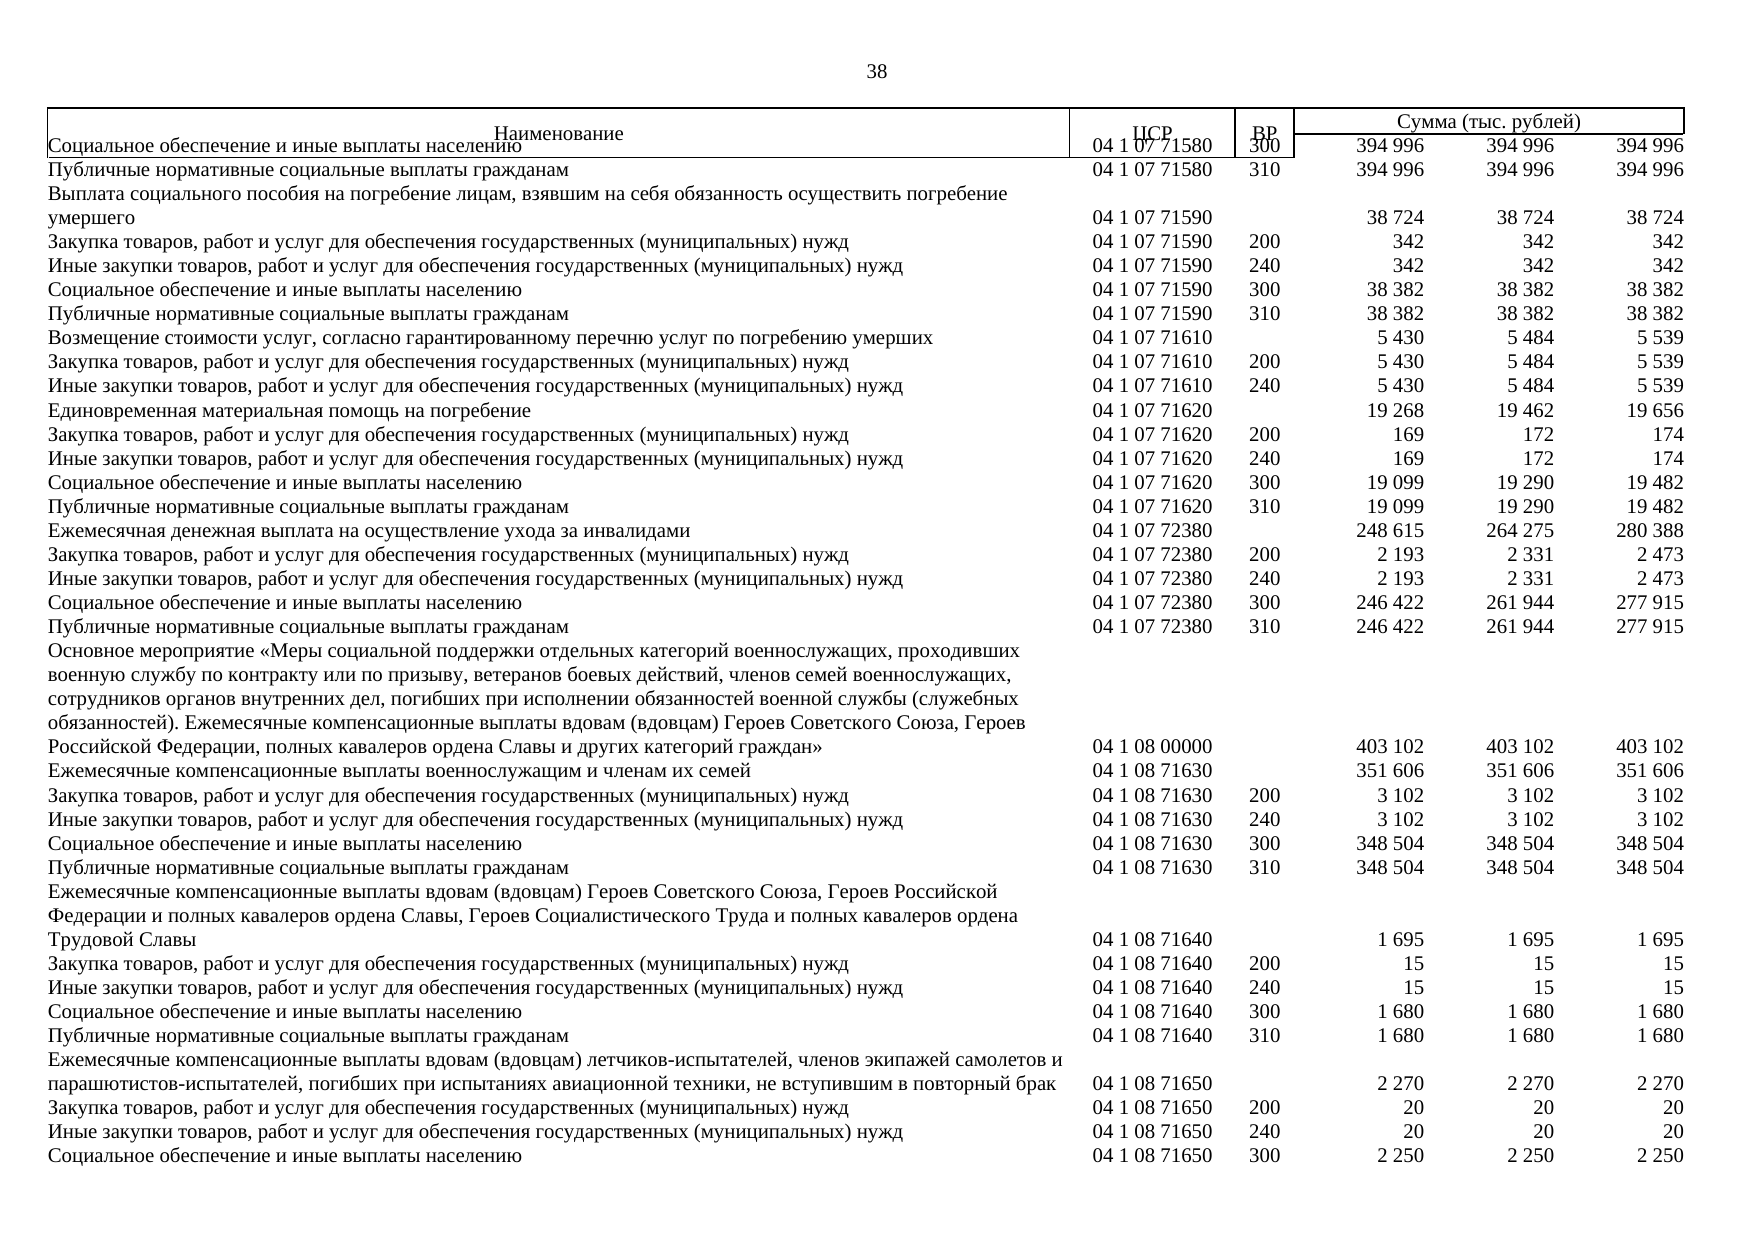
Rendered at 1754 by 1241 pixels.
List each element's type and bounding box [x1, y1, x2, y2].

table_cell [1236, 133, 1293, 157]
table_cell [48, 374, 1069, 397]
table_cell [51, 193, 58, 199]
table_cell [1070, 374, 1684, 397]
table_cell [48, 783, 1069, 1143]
table_header [1295, 109, 1683, 133]
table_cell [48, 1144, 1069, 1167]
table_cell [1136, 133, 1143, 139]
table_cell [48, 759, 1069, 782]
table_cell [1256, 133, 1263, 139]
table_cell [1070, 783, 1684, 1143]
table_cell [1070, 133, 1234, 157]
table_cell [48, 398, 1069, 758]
table_header [1236, 109, 1293, 133]
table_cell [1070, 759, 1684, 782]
table_header [48, 109, 1069, 133]
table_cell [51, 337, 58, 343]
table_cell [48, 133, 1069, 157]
table_header [1070, 109, 1234, 133]
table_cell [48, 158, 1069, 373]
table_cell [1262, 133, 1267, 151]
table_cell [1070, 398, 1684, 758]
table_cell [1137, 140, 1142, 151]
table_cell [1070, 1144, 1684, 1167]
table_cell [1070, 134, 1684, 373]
